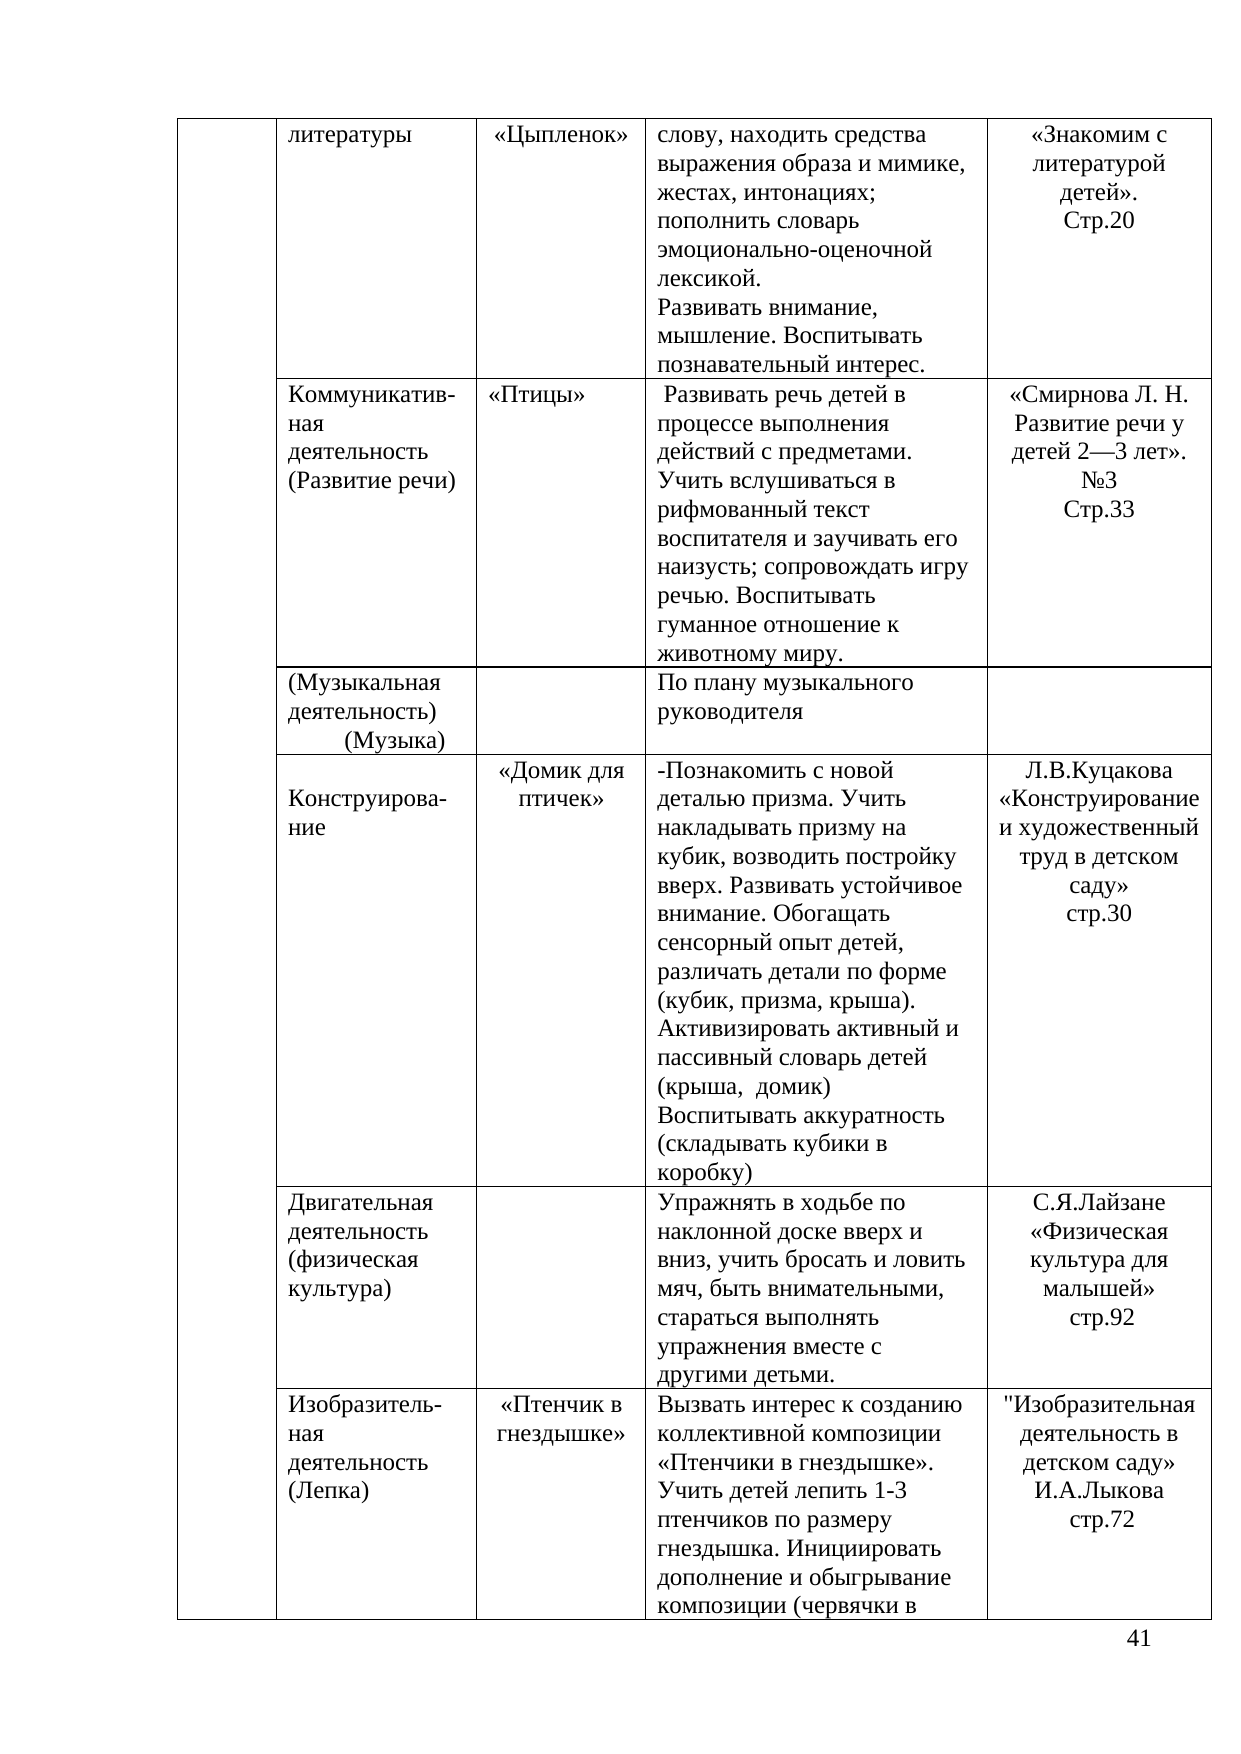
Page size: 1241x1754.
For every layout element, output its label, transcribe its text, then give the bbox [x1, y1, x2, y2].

table_cell «Смирнова Л. Н. Развитие речи у детей 2—3 лет». №3 Стр.33 [988, 379, 1211, 666]
table_cell -Познакомить с новой деталью призма. Учить накладывать призму на кубик, возводить постройку вверх. Развивать устойчивое внимание. Обогащать сенсорный опыт детей, различать детали по форме (кубик, призма, крыша). Активизировать активный и пассивный словарь детей (крыша, домик) Воспитывать аккуратность (складывать кубики в коробку) [646, 755, 987, 1186]
table_cell [477, 1187, 645, 1388]
table_cell Упражнять в ходьбе по наклонной доске вверх и вниз, учить бросать и ловить мяч, быть внимательными, стараться выполнять упражнения вместе с другими детьми. [646, 1187, 987, 1388]
table_cell (Музыкальная деятельность) (Музыка) [277, 668, 476, 754]
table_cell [277, 119, 476, 378]
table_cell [646, 119, 987, 378]
table_cell Двигательная деятельность (физическая культура) [277, 1187, 476, 1388]
table_cell С.Я.Лайзане «Физическая культура для малышей» стр.92 [988, 1187, 1211, 1388]
table_cell «Птицы» [477, 379, 645, 666]
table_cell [277, 1389, 476, 1619]
table_cell Конструирова-ние [277, 755, 476, 1186]
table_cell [988, 119, 1211, 378]
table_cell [477, 1389, 645, 1619]
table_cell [988, 1389, 1211, 1619]
table_cell Л.В.Куцакова «Конструирование и художественный труд в детском саду» стр.30 [988, 755, 1211, 1186]
table_cell Развивать речь детей в процессе выполнения действий с предметами. Учить вслушиваться в рифмованный текст воспитателя и заучивать его наизусть; сопровождать игру речью. Воспитывать гуманное отношение к животному миру. [646, 379, 987, 666]
table_cell Коммуникатив-ная деятельность (Развитие речи) [277, 379, 476, 666]
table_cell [646, 1389, 987, 1619]
table_cell По плану музыкального руководителя [646, 668, 987, 754]
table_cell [477, 119, 645, 378]
table_cell [477, 668, 645, 754]
table_cell «Домик для птичек» [477, 755, 645, 1186]
table_cell [988, 668, 1211, 754]
